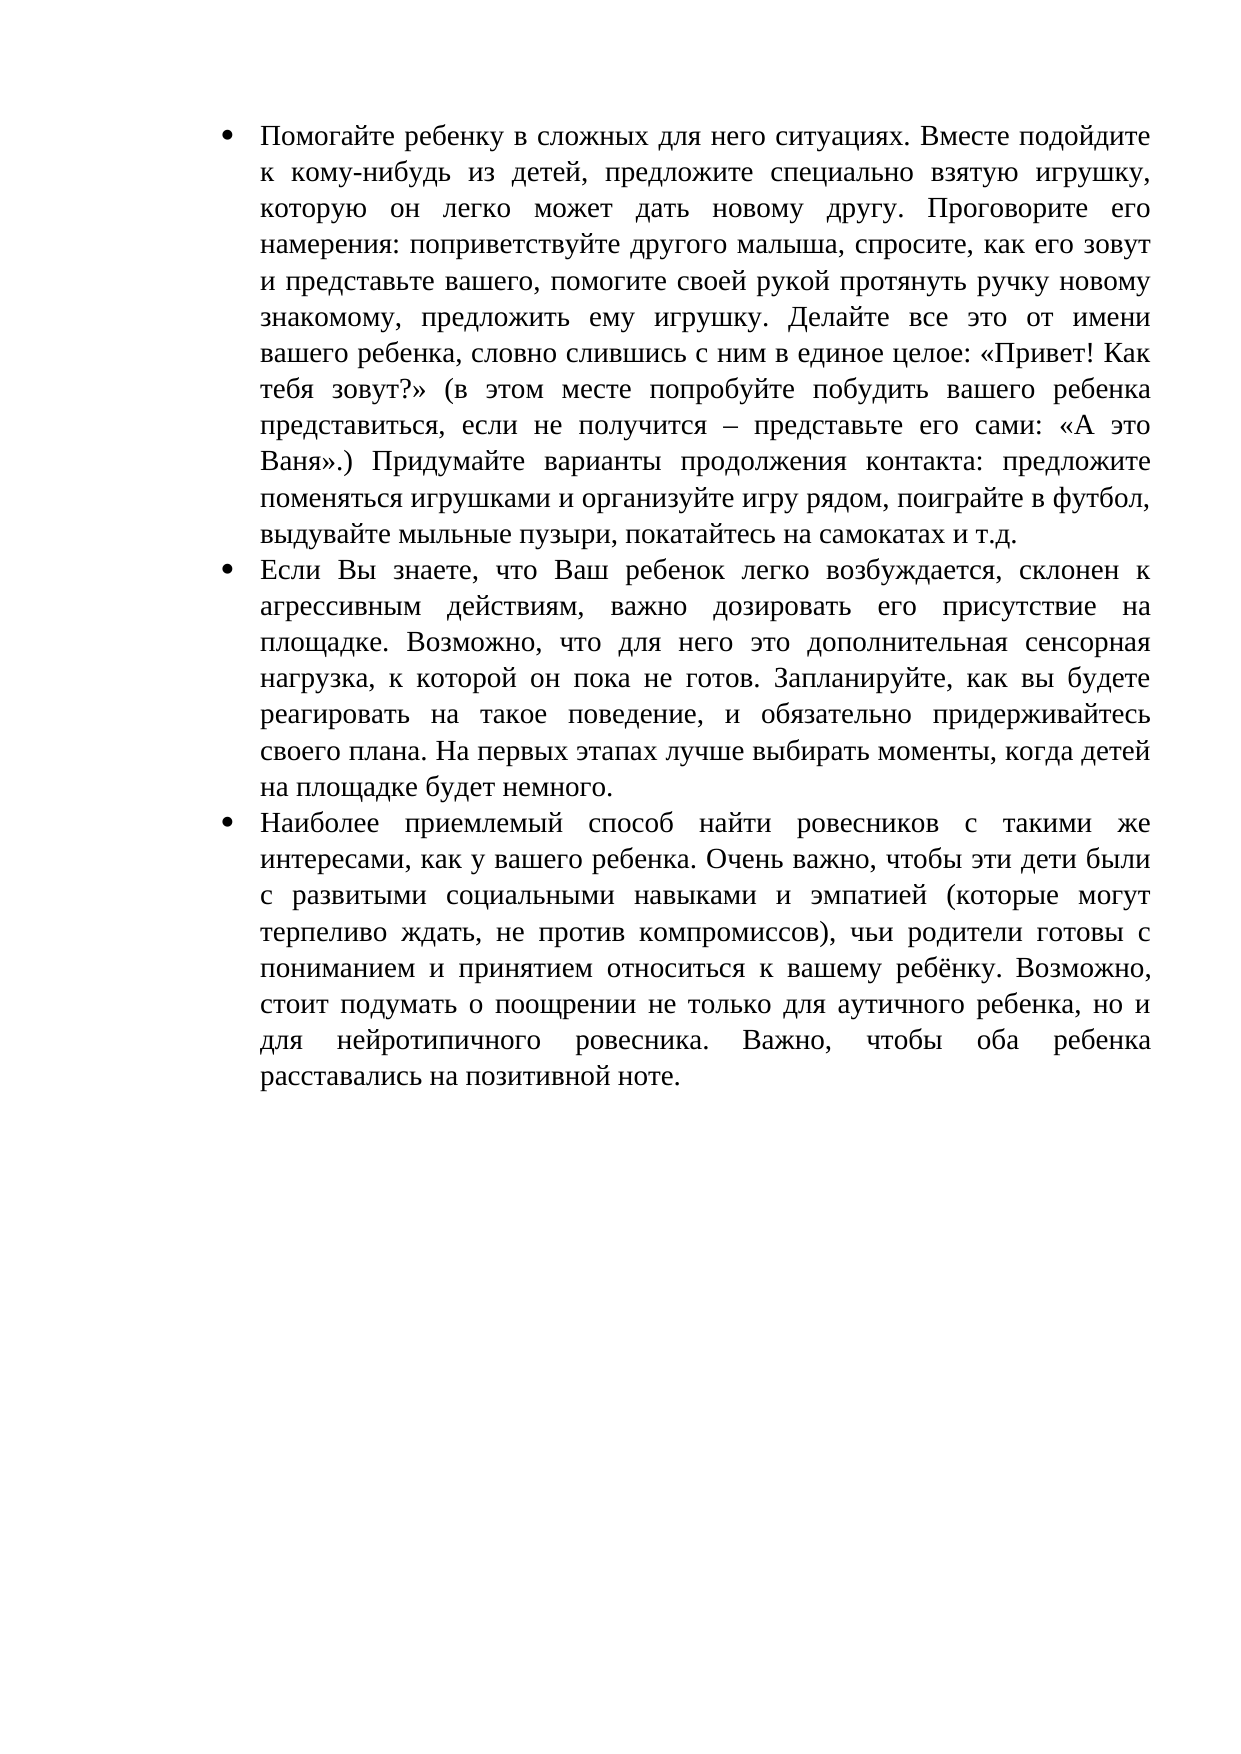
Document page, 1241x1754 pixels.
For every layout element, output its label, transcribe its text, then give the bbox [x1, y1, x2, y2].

list Помогайте ребенку в сложных для него ситуациях. Вместе подойдите к кому-нибудь из детей, предложите специально взятую игрушку, которую он легко может дать новому другу. Проговорите его намерения: поприветствуйте другого малыша, спросите, как его зовут и представьте вашего, помогите своей рукой протянуть ручку новому знакомому, предложить ему игрушку. Делайте все это от имени вашего ребенка, словно слившись с ним в единое целое: «Привет! Как тебя зовут?» (в этом месте попробуйте побудить вашего ребенка представиться, если не получится – представьте его сами: «А это Ваня».) Придумайте варианты продолжения контакта: предложите поменяться игрушками и организуйте игру рядом, поиграйте в футбол, выдувайте мыльные пузыри, покатайтесь на самокатах и т.д. [222, 118, 1152, 549]
list Если Вы знаете, что Ваш ребенок легко возбуждается, склонен к агрессивным действиям, важно дозировать его присутствие на площадке. Возможно, что для него это дополнительная сенсорная нагрузка, к которой он пока не готов. Запланируйте, как вы будете реагировать на такое поведение, и обязательно придерживайтесь своего плана. На первых этапах лучше выбирать моменты, когда детей на площадке будет немного. [222, 552, 1152, 802]
list Наиболее приемлемый способ найти ровесников с такими же интересами, как у вашего ребенка. Очень важно, чтобы эти дети были с развитыми социальными навыками и эмпатией (которые могут терпеливо ждать, не против компромиссов), чьи родители готовы с пониманием и принятием относиться к вашему ребёнку. Возможно, стоит подумать о поощрении не только для аутичного ребенка, но и для нейротипичного ровесника. Важно, чтобы оба ребенка расставались на позитивной ноте. [222, 805, 1152, 1092]
